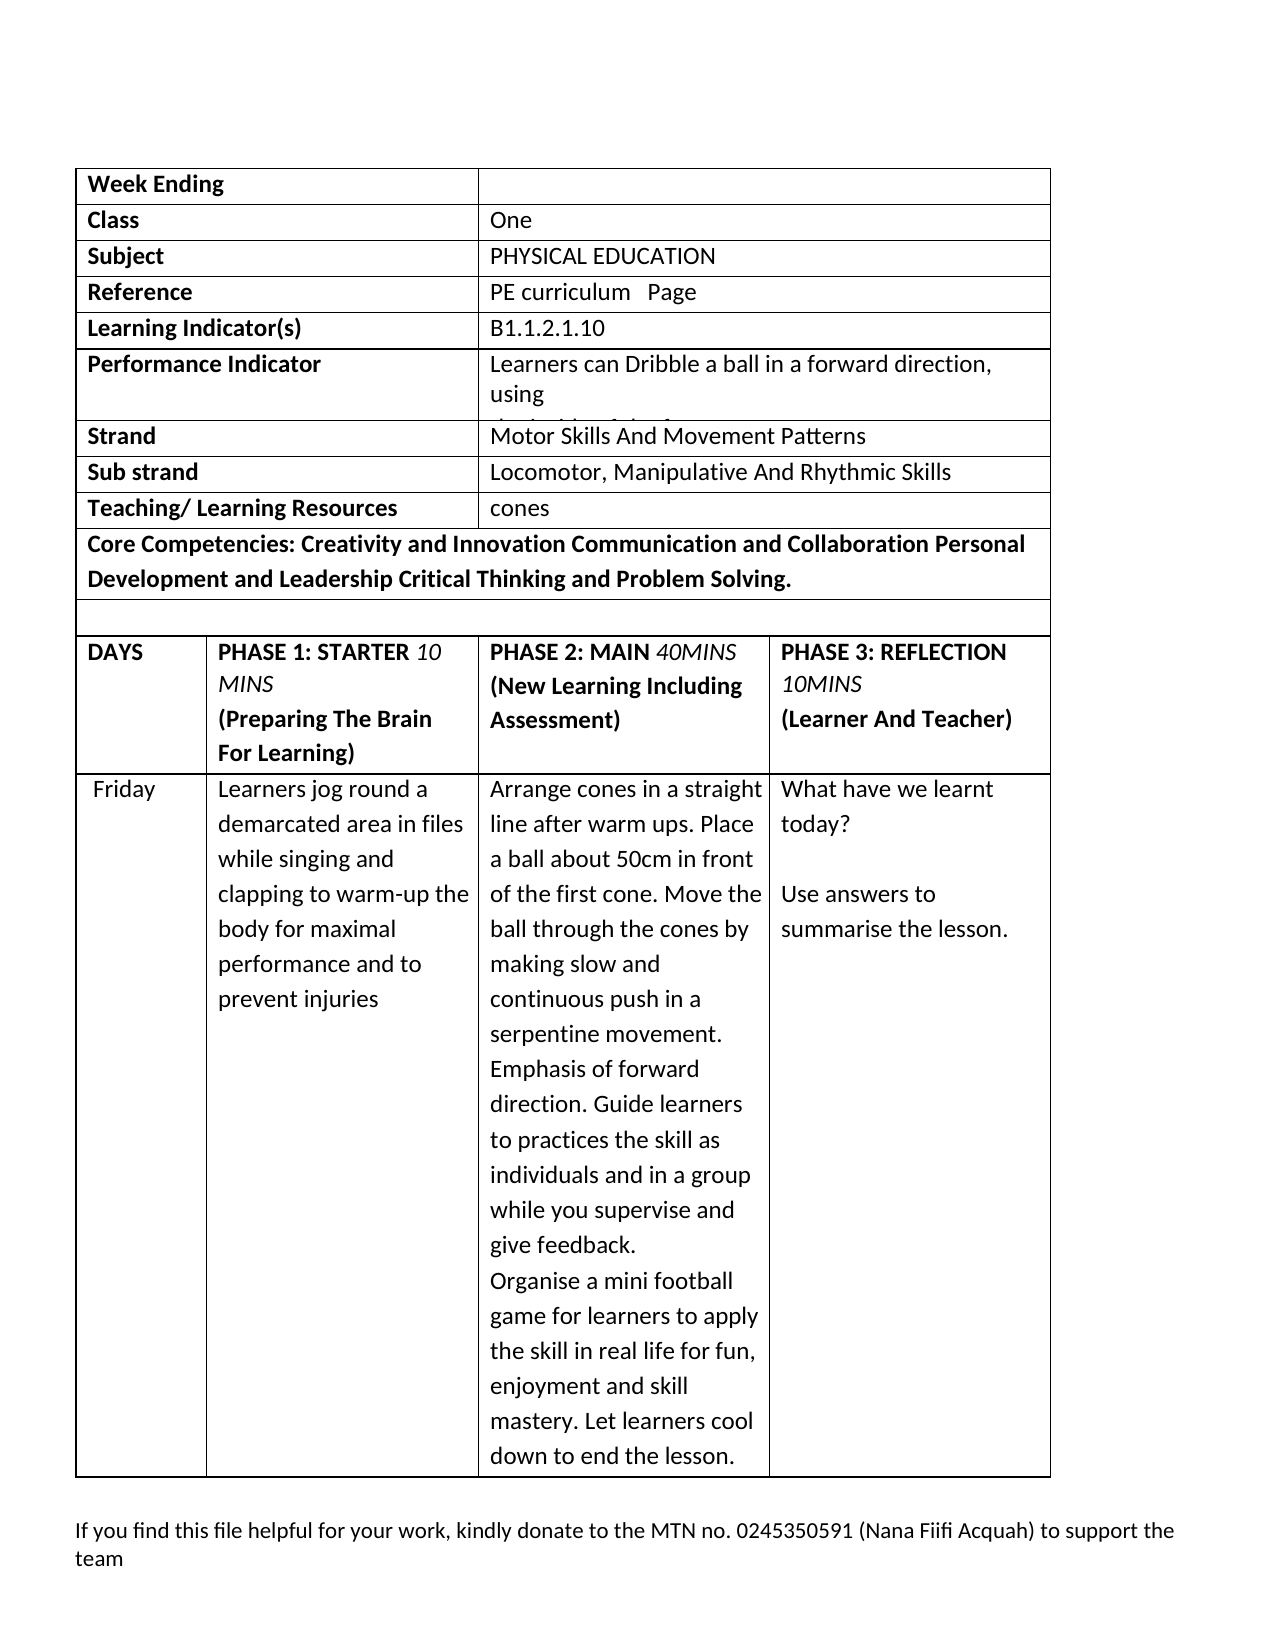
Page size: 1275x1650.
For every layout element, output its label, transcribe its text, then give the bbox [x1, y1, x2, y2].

table_cell Subject [77, 241, 478, 276]
table_cell Performance Indicator [77, 350, 478, 419]
table_cell Strand [77, 421, 478, 456]
table_cell Class [77, 205, 478, 240]
table_header Week Ending [77, 169, 478, 204]
table_cell Reference [77, 277, 478, 312]
table_cell Friday [77, 775, 206, 1476]
table_cell [77, 600, 1050, 635]
table_cell PHASE 1: STARTER 10 MINS (Preparing The Brain For Learning) [207, 637, 478, 773]
table_cell Sub strand [77, 457, 478, 492]
table_cell PHYSICAL EDUCATION [479, 241, 1050, 276]
table_cell Arrange cones in a straight line after warm ups. Place a ball about 50cm in front of the first cone. Move the ball through the cones by making slow and continuous push in a serpentine movement. Emphasis of forward direction. Guide learners to practices the skill as individuals and in a group while you supervise and give feedback. Organise a mini football game for learners to apply the skill in real life for fun, enjoyment and skill mastery. Let learners cool down to end the lesson. [479, 775, 769, 1476]
table_header [479, 169, 1050, 204]
table_cell Learning Indicator(s) [77, 313, 478, 348]
table_cell PE curriculum Page [479, 277, 1050, 312]
table_cell Core Competencies: Creativity and Innovation Communication and Collaboration Personal Development and Leadership Critical Thinking and Problem Solving. [77, 529, 1050, 599]
text If you find this file helpful for your work, kindly donate to the MTN no. 0245350591 (Nana Fiifi Acquah) to support the team [75, 1517, 1175, 1573]
table_cell DAYS [77, 637, 206, 773]
table_cell One [479, 205, 1050, 240]
table_cell Motor Skills And Movement Patterns [479, 421, 1050, 456]
table_cell Locomotor, Manipulative And Rhythmic Skills [479, 457, 1050, 492]
table_cell Learners can Dribble a ball in a forward direction, using the inside of the foot [479, 350, 1050, 419]
table_cell Learners jog round a demarcated area in files while singing and clapping to warm-up the body for maximal performance and to prevent injuries [207, 775, 478, 1476]
table_cell PHASE 3: REFLECTION 10MINS (Learner And Teacher) [770, 637, 1050, 773]
table_cell Teaching/ Learning Resources [77, 493, 478, 528]
table_cell B1.1.2.1.10 [479, 313, 1050, 348]
table_cell PHASE 2: MAIN 40MINS (New Learning Including Assessment) [479, 637, 769, 773]
table_cell cones [479, 493, 1050, 528]
table_cell What have we learnt today? Use answers to summarise the lesson. [770, 775, 1050, 1476]
